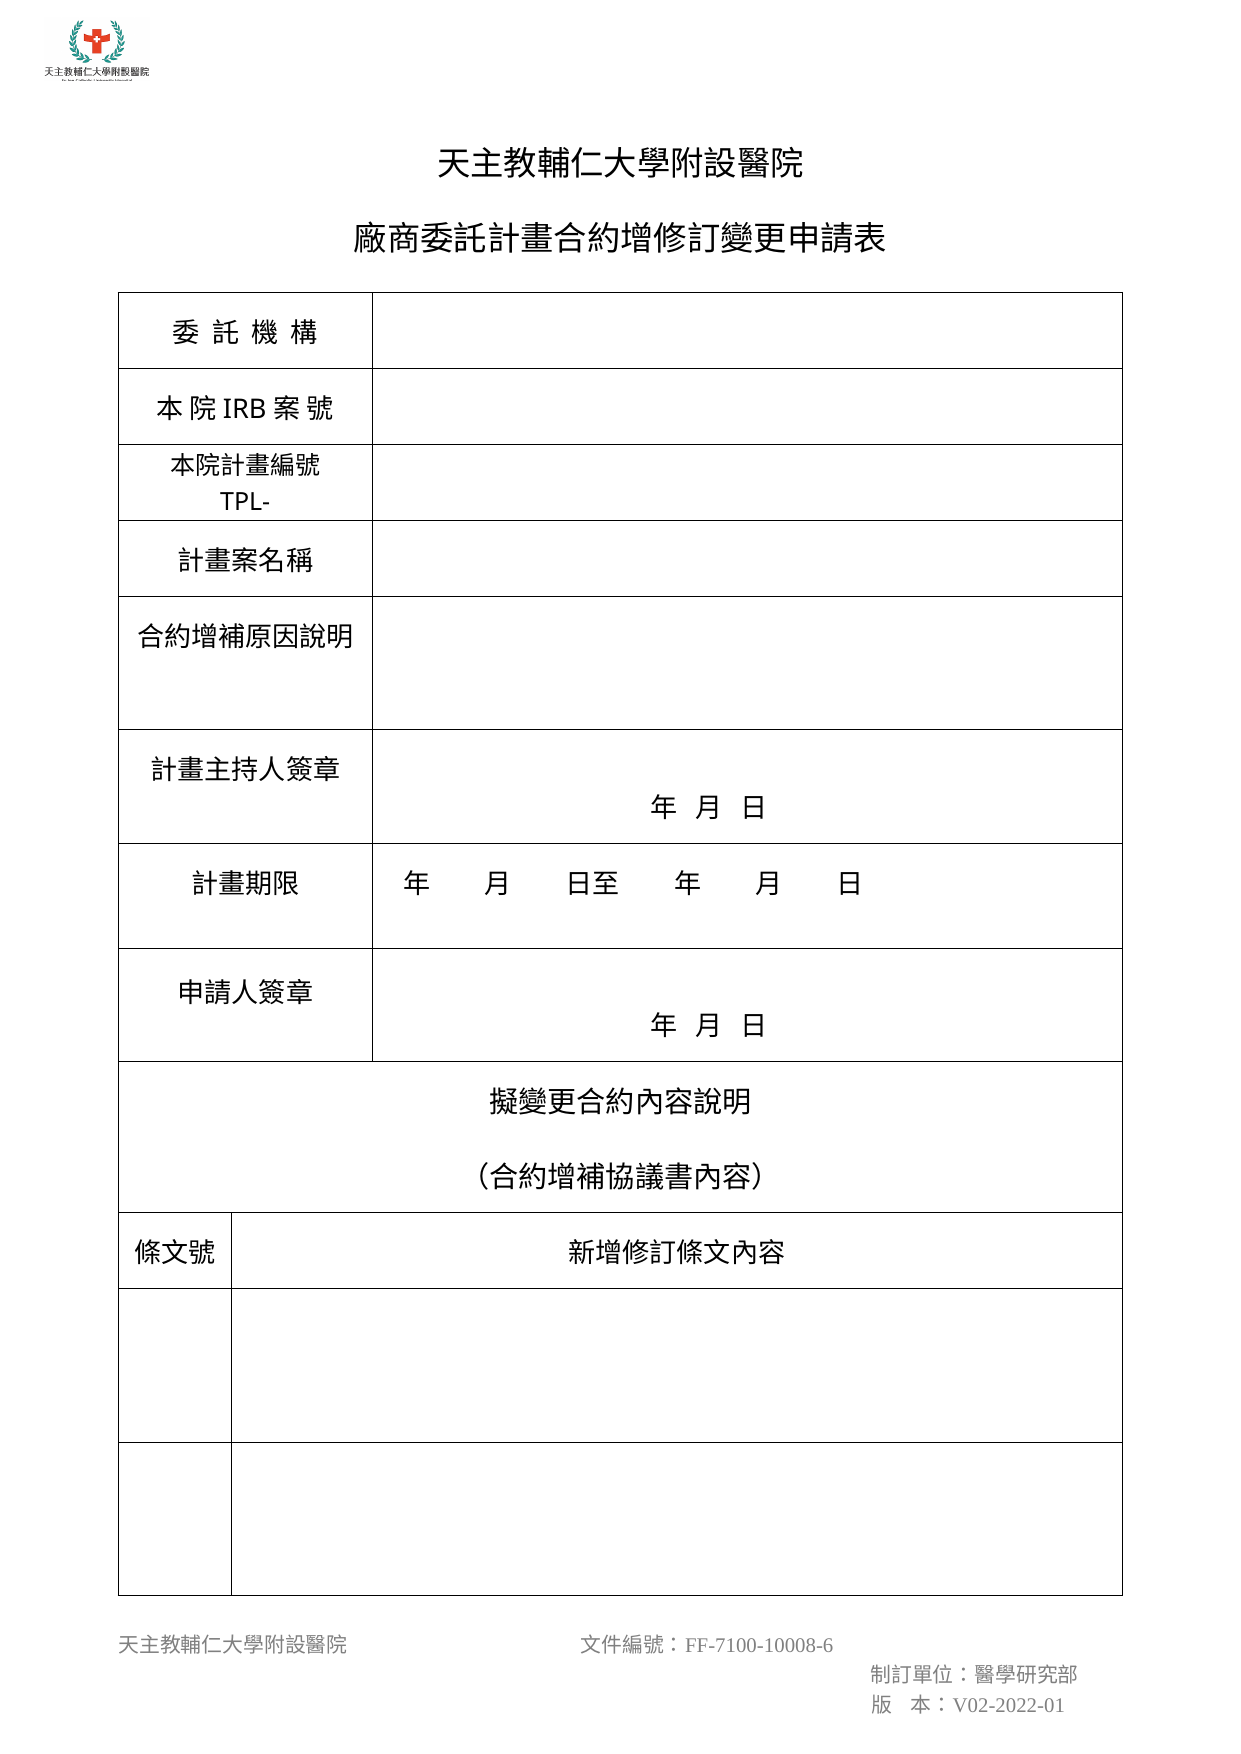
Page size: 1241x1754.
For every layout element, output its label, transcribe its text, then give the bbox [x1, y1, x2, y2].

table_cell [373, 369, 1122, 444]
table_cell 條文號 [119, 1213, 231, 1288]
table_cell 計畫期限 [119, 844, 372, 948]
table_cell [232, 1289, 1122, 1442]
table_cell [373, 521, 1122, 596]
table_header 委 託 機 構 [119, 293, 372, 368]
table_cell 本院計畫編號 TPL- [119, 445, 372, 520]
text 廠商委託計畫合約增修訂變更申請表 [118, 198, 1122, 273]
table_cell 新增修訂條文內容 [232, 1213, 1122, 1288]
text 天主教輔仁大學附設醫院 [118, 123, 1122, 198]
picture [43, 17, 150, 80]
table_cell 本 院 IRB 案 號 [119, 369, 372, 444]
table_cell 申請人簽章 [119, 949, 372, 1061]
table_cell [119, 1289, 231, 1442]
table_cell [373, 597, 1122, 729]
table_cell 擬變更合約內容說明 （合約增補協議書內容） [119, 1062, 1122, 1212]
table_cell 計畫案名稱 [119, 521, 372, 596]
table_header [373, 293, 1122, 368]
table_cell 年 月 日 [373, 730, 1122, 843]
table_cell 年 月 日 [373, 949, 1122, 1061]
table_cell [232, 1443, 1122, 1595]
table_cell 計畫主持人簽章 [119, 730, 372, 843]
table_cell [373, 445, 1122, 520]
table_cell [119, 1443, 231, 1595]
table_cell 年 月 日至 年 月 日 [373, 844, 1122, 948]
table_cell 合約增補原因說明 [119, 597, 372, 729]
